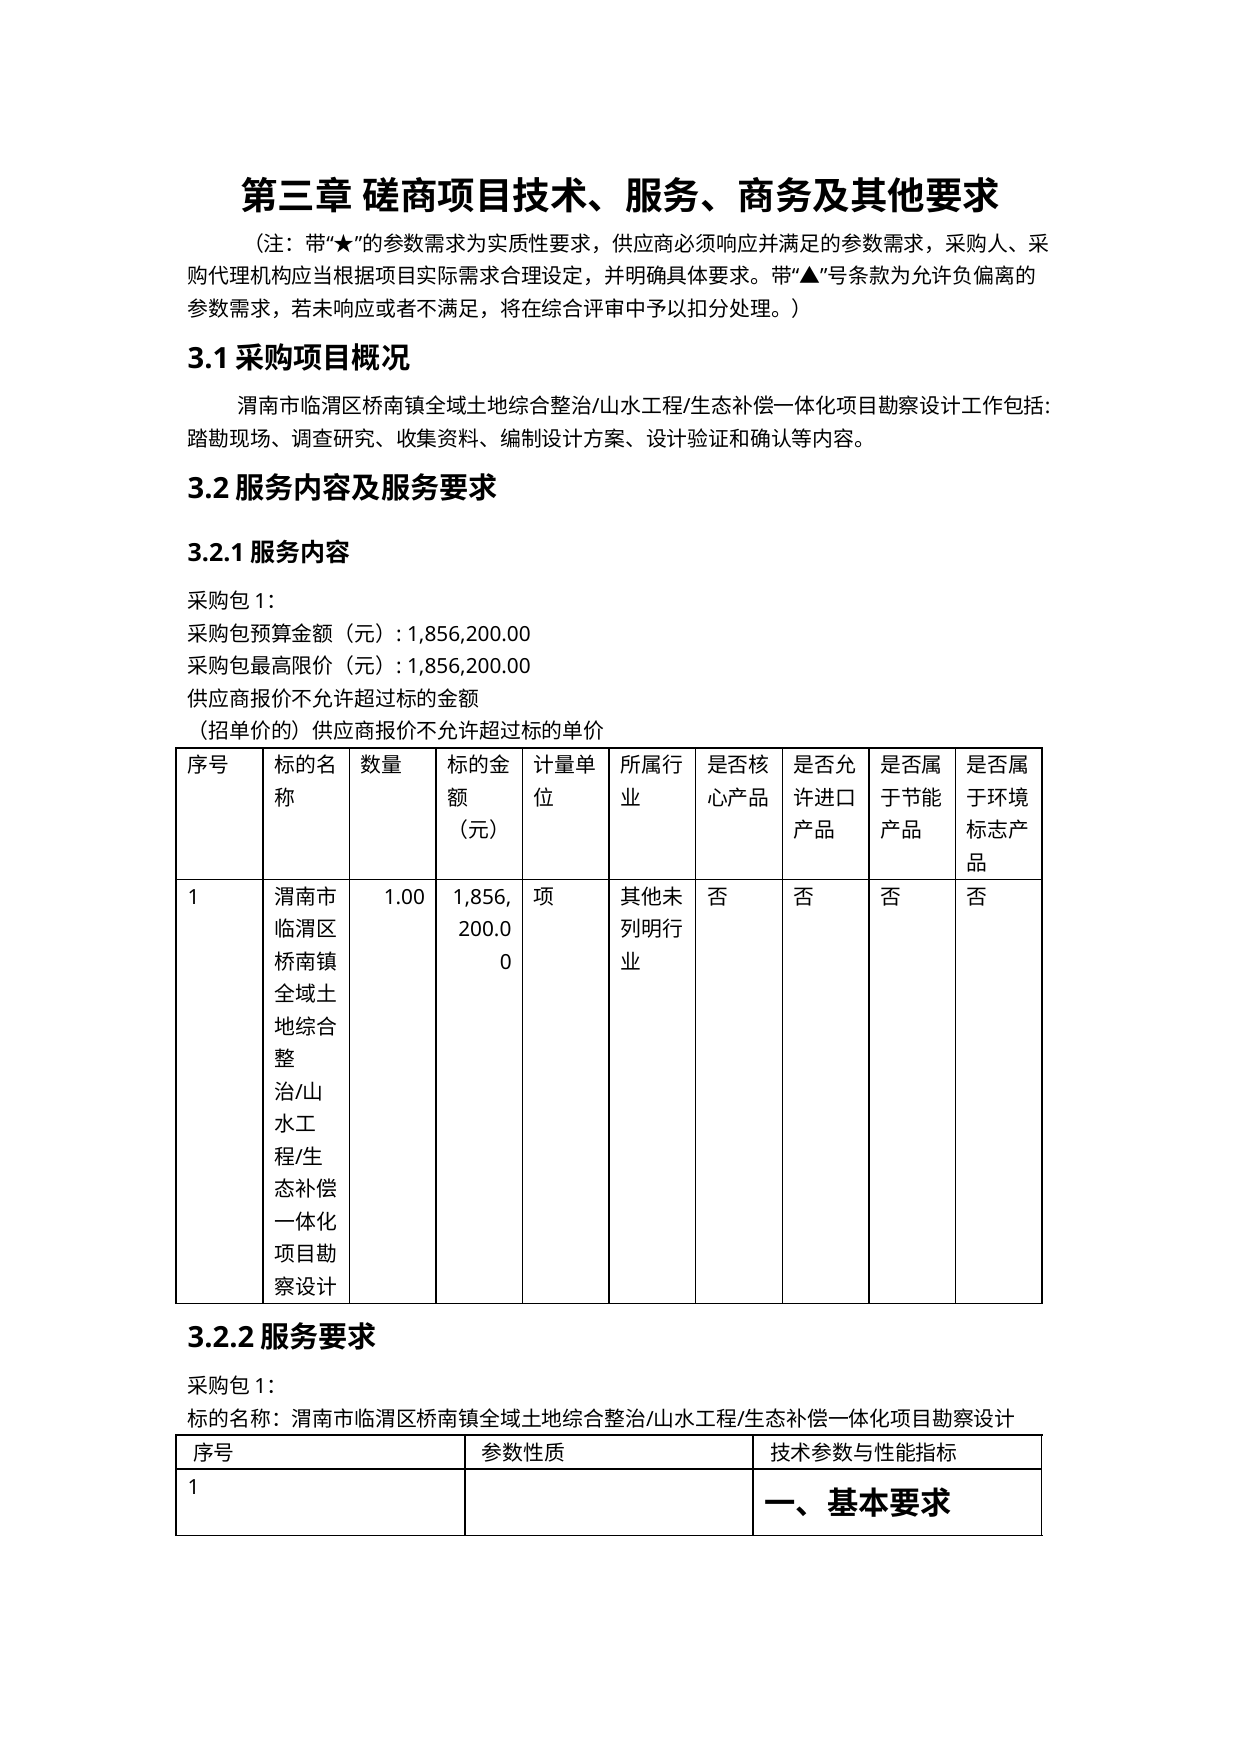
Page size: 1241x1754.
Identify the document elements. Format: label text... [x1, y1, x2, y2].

table_header 是否属于节能产品 [870, 749, 955, 878]
text 标的名称：渭南市临渭区桥南镇全域土地综合整治/山水工程/生态补偿一体化项目勘察设计 [187, 1402, 1053, 1434]
table_header 标的金额 （元） [437, 749, 522, 878]
table_cell 项 [523, 880, 608, 1303]
table_cell 否 [783, 880, 868, 1303]
table_cell 其他未列明行业 [610, 880, 695, 1303]
table_header 参数性质 [466, 1436, 752, 1468]
text 采购包1： [187, 1369, 1053, 1402]
table_header 数量 [350, 749, 435, 878]
table_cell 1.00 [350, 880, 435, 1303]
text （注：带“★”的参数需求为实质性要求，供应商必须响应并满足的参数需求，采购人、采购代理机构应当根据项目实际需求合理设定，并明确具体要求。带“▲”号条款为允许负偏离的参数需求，若未响应或者不满足，将在综合评审中予以扣分处理。） [187, 227, 1053, 324]
table_header 序号 [177, 1436, 464, 1468]
text 渭南市临渭区桥南镇全域土地综合整治/山水工程/生态补偿一体化项目勘察设计工作包括:踏勘现场、调查研究、收集资料、编制设计方案、设计验证和确认等内容。 [187, 389, 1053, 454]
text （招单价的）供应商报价不允许超过标的单价 [187, 714, 1053, 747]
table_header 标的名称 [264, 749, 349, 878]
table_header 技术参数与性能指标 [754, 1436, 1041, 1468]
text 3.1采购项目概况 [187, 324, 1053, 389]
text 3.2服务内容及服务要求 [187, 454, 1053, 519]
text 供应商报价不允许超过标的金额 [187, 682, 1053, 714]
text 采购包预算金额（元）: 1,856,200.00 [187, 617, 1053, 649]
table_header 计量单位 [523, 749, 608, 878]
table_header 是否属于环境标志产品 [956, 749, 1041, 878]
table_header 是否允许进口产品 [783, 749, 868, 878]
text 采购包最高限价（元）: 1,856,200.00 [187, 649, 1053, 682]
table_cell 否 [696, 880, 782, 1303]
text 3.2.1服务内容 [187, 519, 1053, 584]
table_header 所属行业 [610, 749, 695, 878]
table_cell 1 [177, 1470, 464, 1535]
text 3.2.2服务要求 [187, 1304, 1053, 1369]
table_cell 否 [870, 880, 955, 1303]
table_cell 渭南市临渭区桥南镇全域土地综合整治/山水工程/生态补偿一体化项目勘察设计 [264, 880, 349, 1303]
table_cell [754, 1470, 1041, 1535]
text 第三章 磋商项目技术、服务、商务及其他要求 [187, 162, 1053, 227]
text 采购包1： [187, 584, 1053, 617]
table_cell 1,856,200.00 [437, 880, 522, 1303]
table_cell [466, 1470, 752, 1535]
table_cell 1 [177, 880, 262, 1303]
table_header 是否核心产品 [696, 749, 782, 878]
table_cell 否 [956, 880, 1041, 1303]
table_header 序号 [177, 749, 262, 878]
